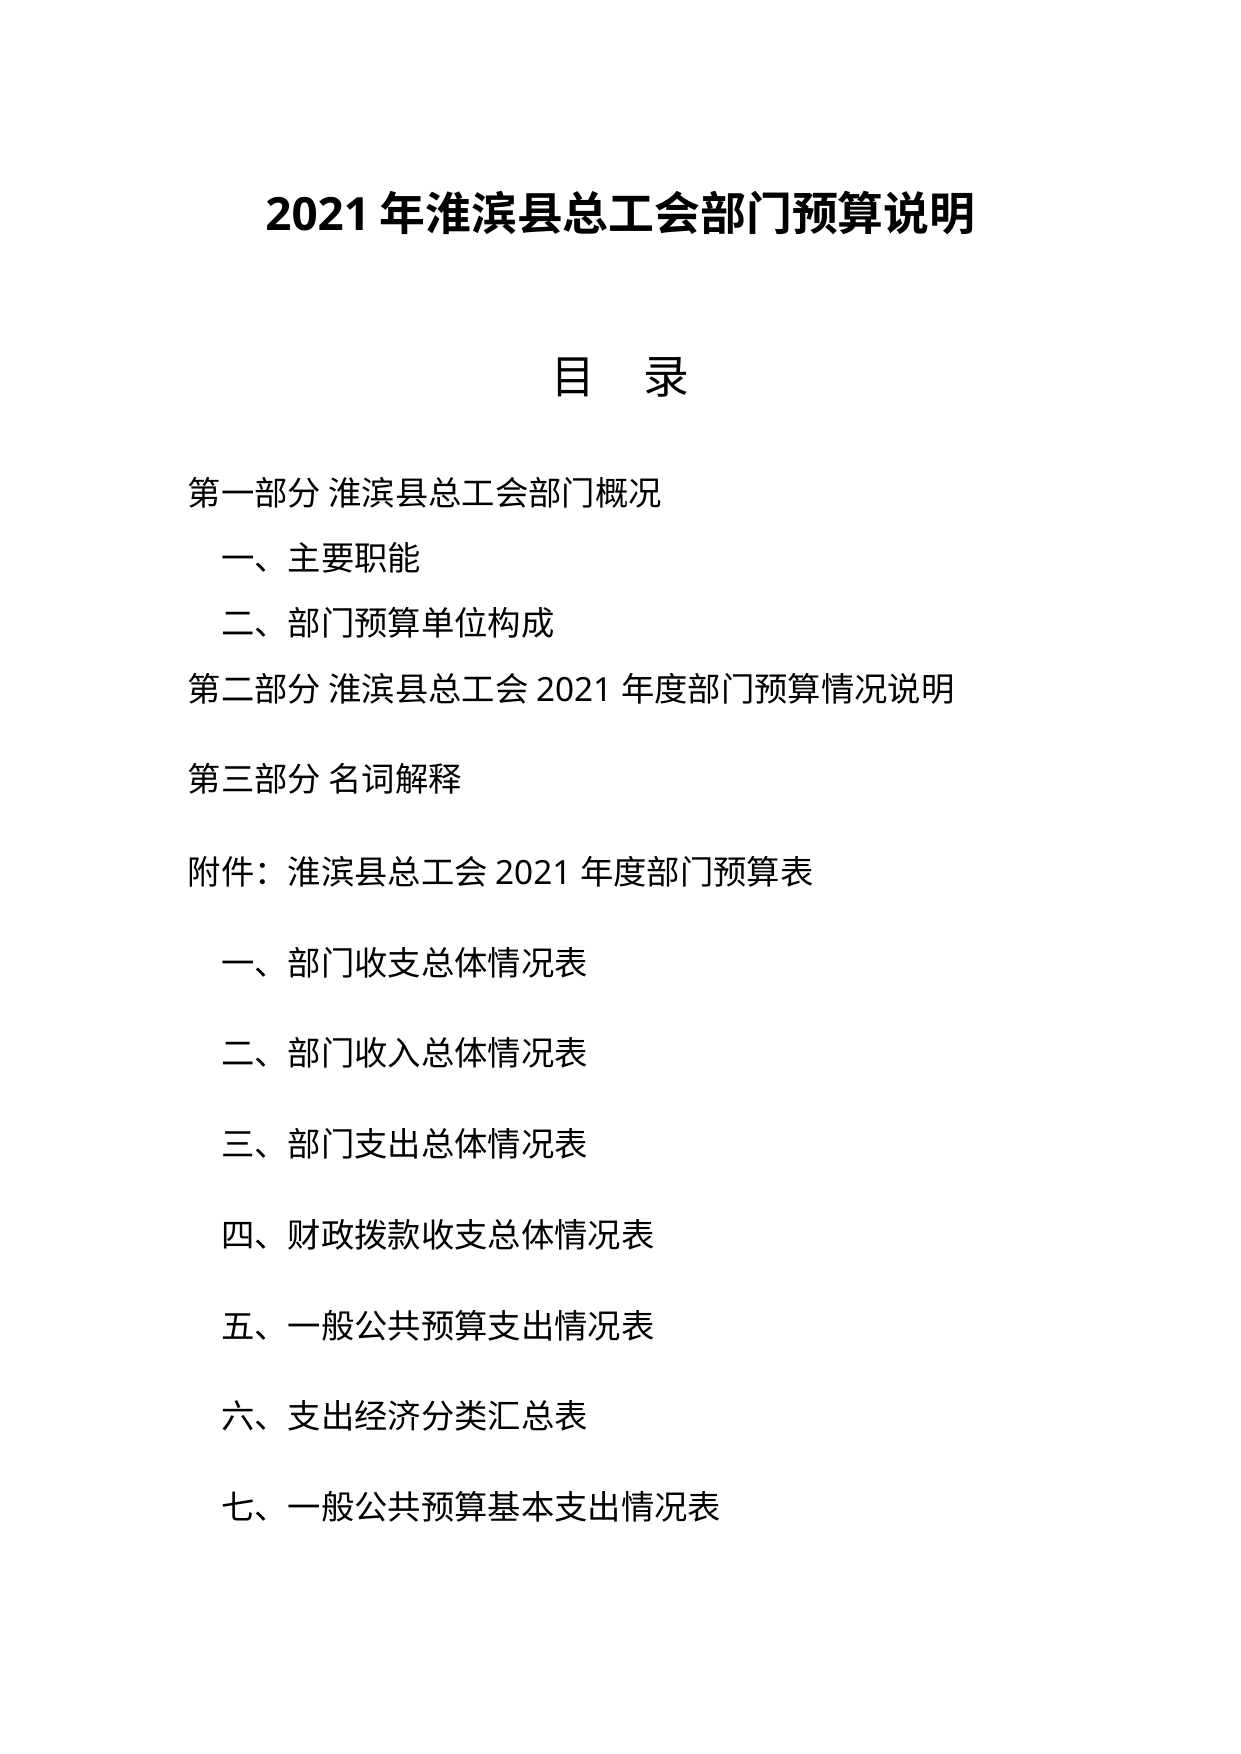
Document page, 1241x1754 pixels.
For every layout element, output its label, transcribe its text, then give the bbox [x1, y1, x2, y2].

text 二、部门预算单位构成 [187, 588, 1053, 653]
text 目 录 [187, 324, 1053, 422]
text 2021年淮滨县总工会部门预算说明 [187, 162, 1053, 259]
text 第三部分 名词解释 [187, 744, 1039, 809]
text 第二部分 淮滨县总工会 2021 年度部门预算情况说明 [187, 655, 1039, 720]
text 一、主要职能 [187, 523, 1053, 588]
list 部门支出总体情况表 [187, 1109, 973, 1174]
list 财政拨款收支总体情况表 [187, 1200, 973, 1265]
list 一般公共预算基本支出情况表 [187, 1472, 973, 1537]
list 支出经济分类汇总表 [187, 1382, 973, 1447]
list 部门收支总体情况表 [187, 928, 973, 993]
list 一般公共预算支出情况表 [187, 1291, 973, 1356]
list 部门收入总体情况表 [187, 1019, 973, 1084]
text 第一部分 淮滨县总工会部门概况 [187, 458, 1039, 523]
text 附件：淮滨县总工会 2021 年度部门预算表 [187, 837, 973, 902]
